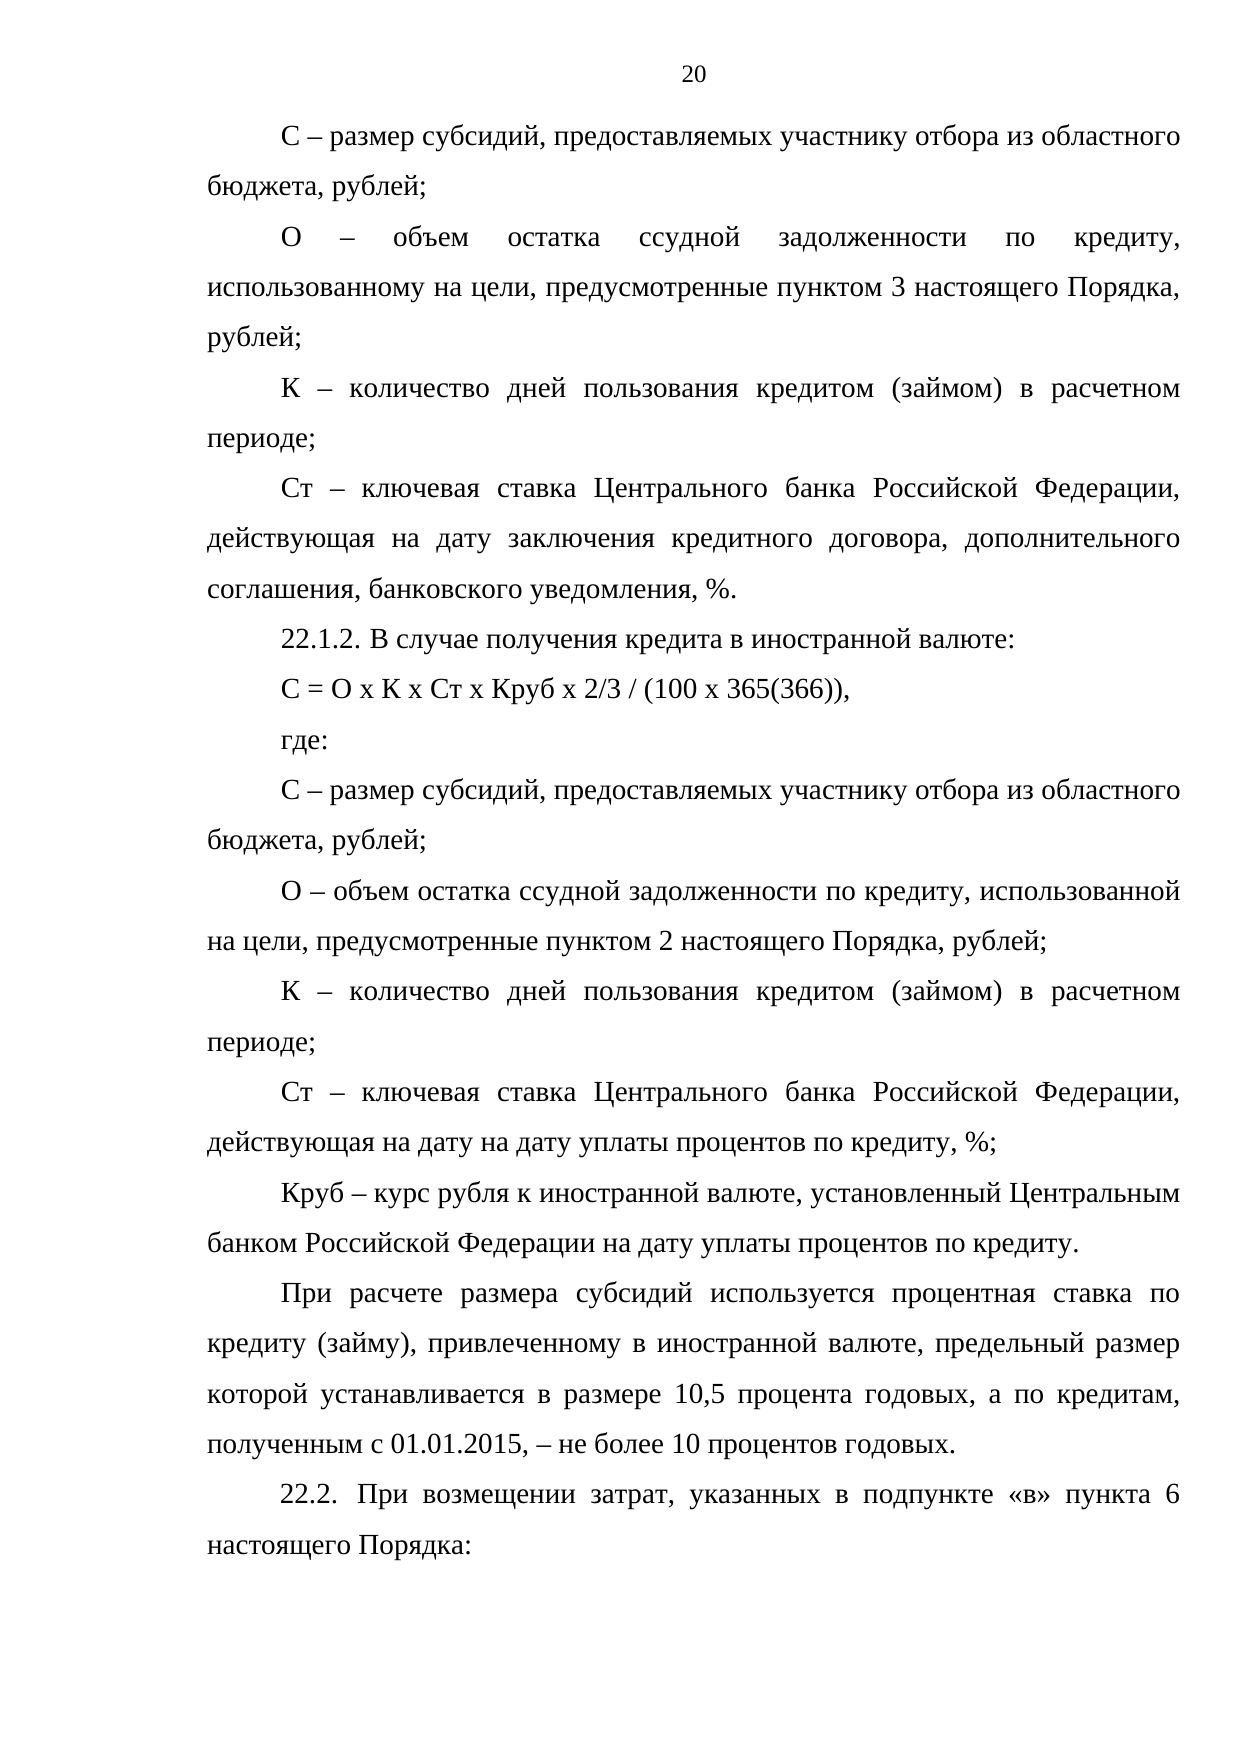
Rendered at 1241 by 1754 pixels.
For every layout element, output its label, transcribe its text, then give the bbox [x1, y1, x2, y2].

text Ст – ключевая ставка Центрального банка Российской Федерации, действующая на дату на дату уплаты процентов по кредиту, %; [207, 1074, 1181, 1158]
text Ст – ключевая ставка Центрального банка Российской Федерации, действующая на дату заключения кредитного договора, дополнительного соглашения, банковского уведомления, %. [207, 470, 1181, 604]
text К – количество дней пользования кредитом (займом) в расчетном периоде; [207, 973, 1181, 1057]
list При возмещении затрат, указанных в подпункте «в» пункта 6 настоящего Порядка: [207, 1477, 1181, 1560]
text С – размер субсидий, предоставляемых участнику отбора из областного бюджета, рублей; [207, 118, 1181, 202]
text где: [207, 722, 1181, 755]
text О – объем остатка ссудной задолженности по кредиту, использованной на цели, предусмотренные пунктом 2 настоящего Порядка, рублей; [207, 873, 1181, 957]
text К – количество дней пользования кредитом (займом) в расчетном периоде; [207, 370, 1181, 453]
text При расчете размера субсидий используется процентная ставка по кредиту (займу), привлеченному в иностранной валюте, предельный размер которой устанавливается в размере 10,5 процента годовых, а по кредитам, полученным с 01.01.2015, – не более 10 процентов годовых. [207, 1275, 1181, 1460]
text С = О x К x Ст х Круб х 2/3 / (100 x 365(366)), [207, 672, 1181, 705]
text С – размер субсидий, предоставляемых участнику отбора из областного бюджета, рублей; [207, 772, 1181, 856]
text Круб – курс рубля к иностранной валюте, установленный Центральным банком Российской Федерации на дату уплаты процентов по кредиту. [207, 1175, 1181, 1258]
text О – объем остатка ссудной задолженности по кредиту, использованному на цели, предусмотренные пунктом 3 настоящего Порядка, рублей; [207, 219, 1181, 353]
list В случае получения кредита в иностранной валюте: [207, 621, 1181, 655]
